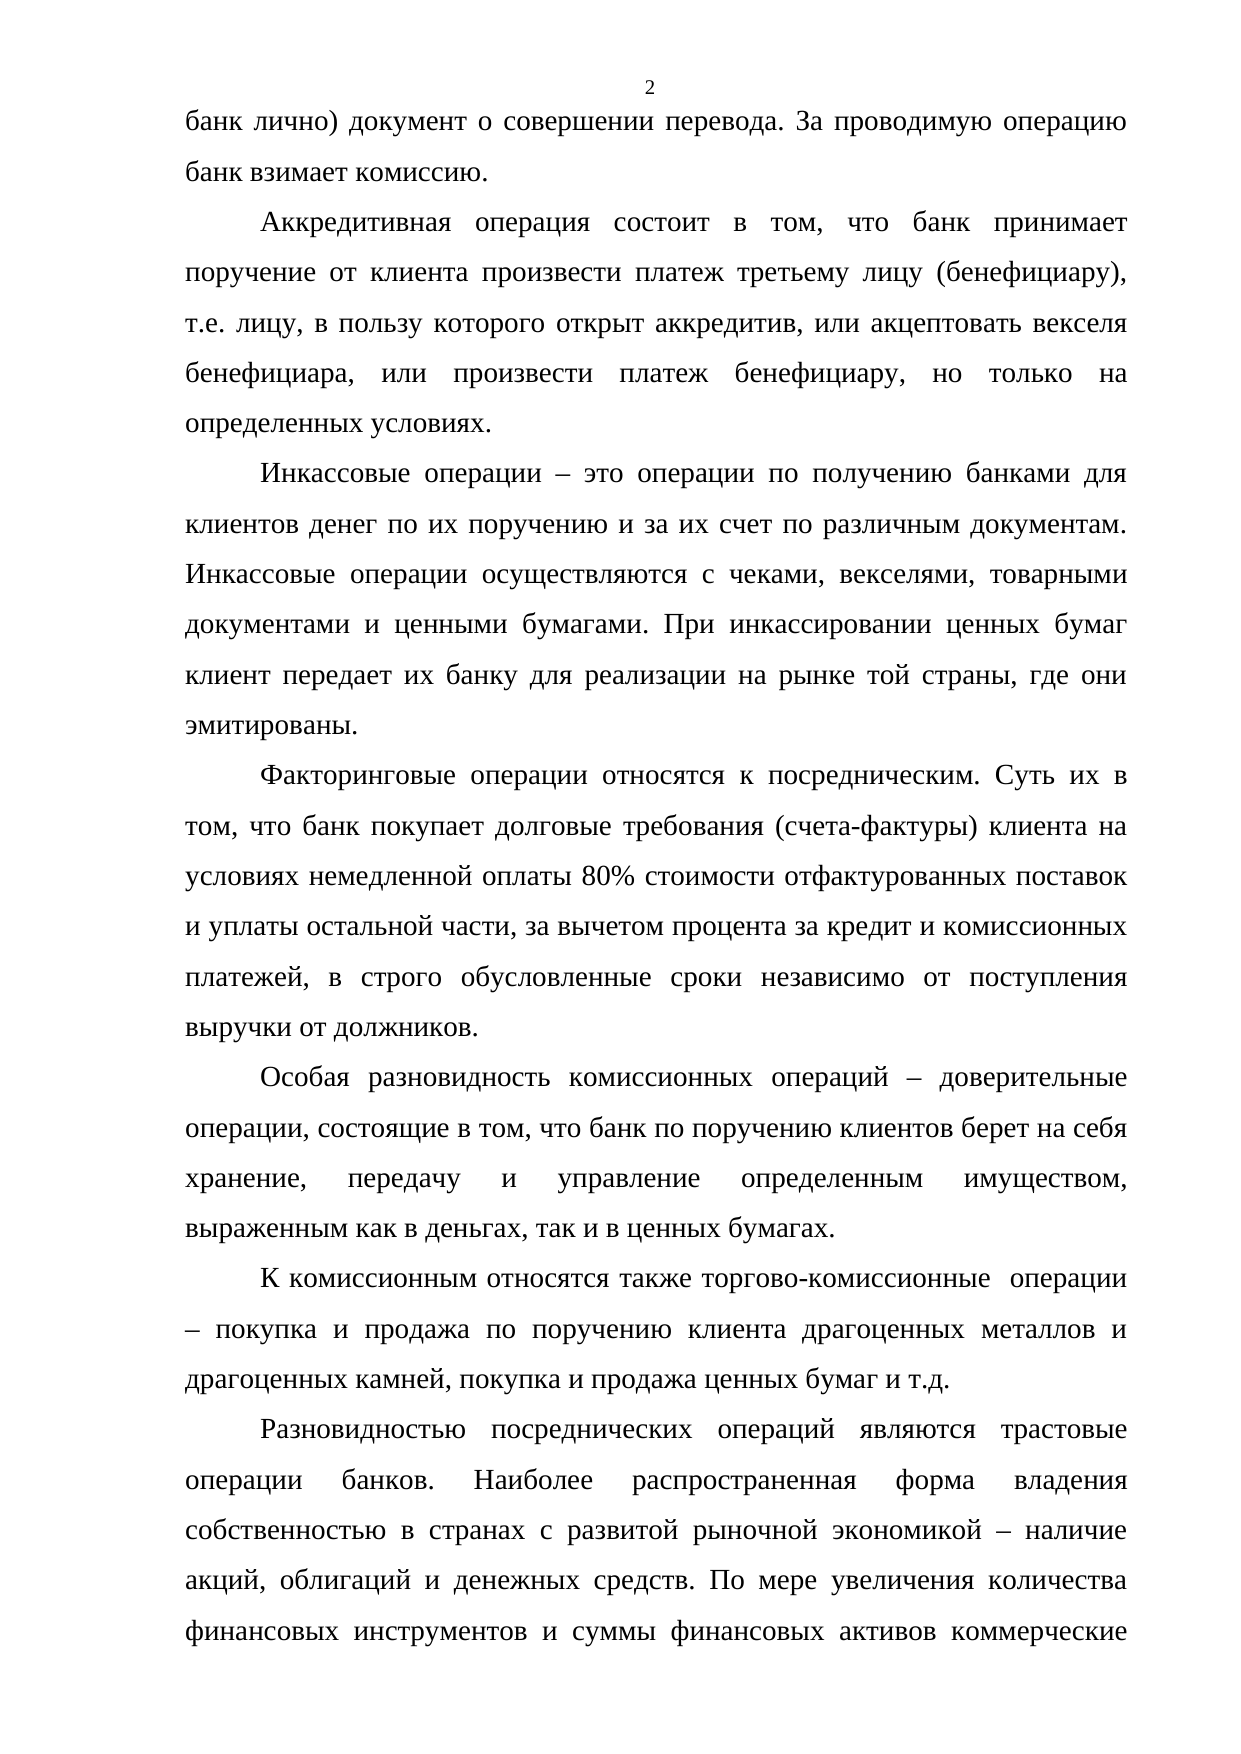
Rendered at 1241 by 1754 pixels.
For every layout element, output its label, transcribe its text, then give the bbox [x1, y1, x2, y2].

text Факторинговые операции относятся к посредническим. Суть их в том, что банк покупает долговые требования (счета-фактуры) клиента на условиях немедленной оплаты 80% стоимости отфактурованных поставок и уплаты остальной части, за вычетом процента за кредит и комиссионных платежей, в строго обусловленные сроки независимо от поступления выручки от должников. [185, 757, 1128, 1043]
text Особая разновидность комиссионных операций – доверительные операции, состоящие в том, что банк по поручению клиентов берет на себя хранение, передачу и управление определенным имуществом, выраженным как в деньгах, так и в ценных бумагах. [185, 1059, 1128, 1244]
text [185, 1412, 1128, 1646]
text К комиссионным относятся также торгово-комиссионные операции – покупка и продажа по поручению клиента драгоценных металлов и драгоценных камней, покупка и продажа ценных бумаг и т.д. [185, 1261, 1128, 1395]
text Инкассовые операции – это операции по получению банками для клиентов денег по их поручению и за их счет по различным документам. Инкассовые операции осуществляются с чеками, векселями, товарными документами и ценными бумагами. При инкассировании ценных бумаг клиент передает их банку для реализации на рынке той страны, где они эмитированы. [185, 456, 1128, 741]
text Аккредитивная операция состоит в том, что банк принимает поручение от клиента произвести платеж третьему лицу (бенефициару), т.е. лицу, в пользу которого открыт аккредитив, или акцептовать векселя бенефициара, или произвести платеж бенефициару, но только на определенных условиях. [185, 204, 1128, 439]
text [185, 103, 1128, 187]
